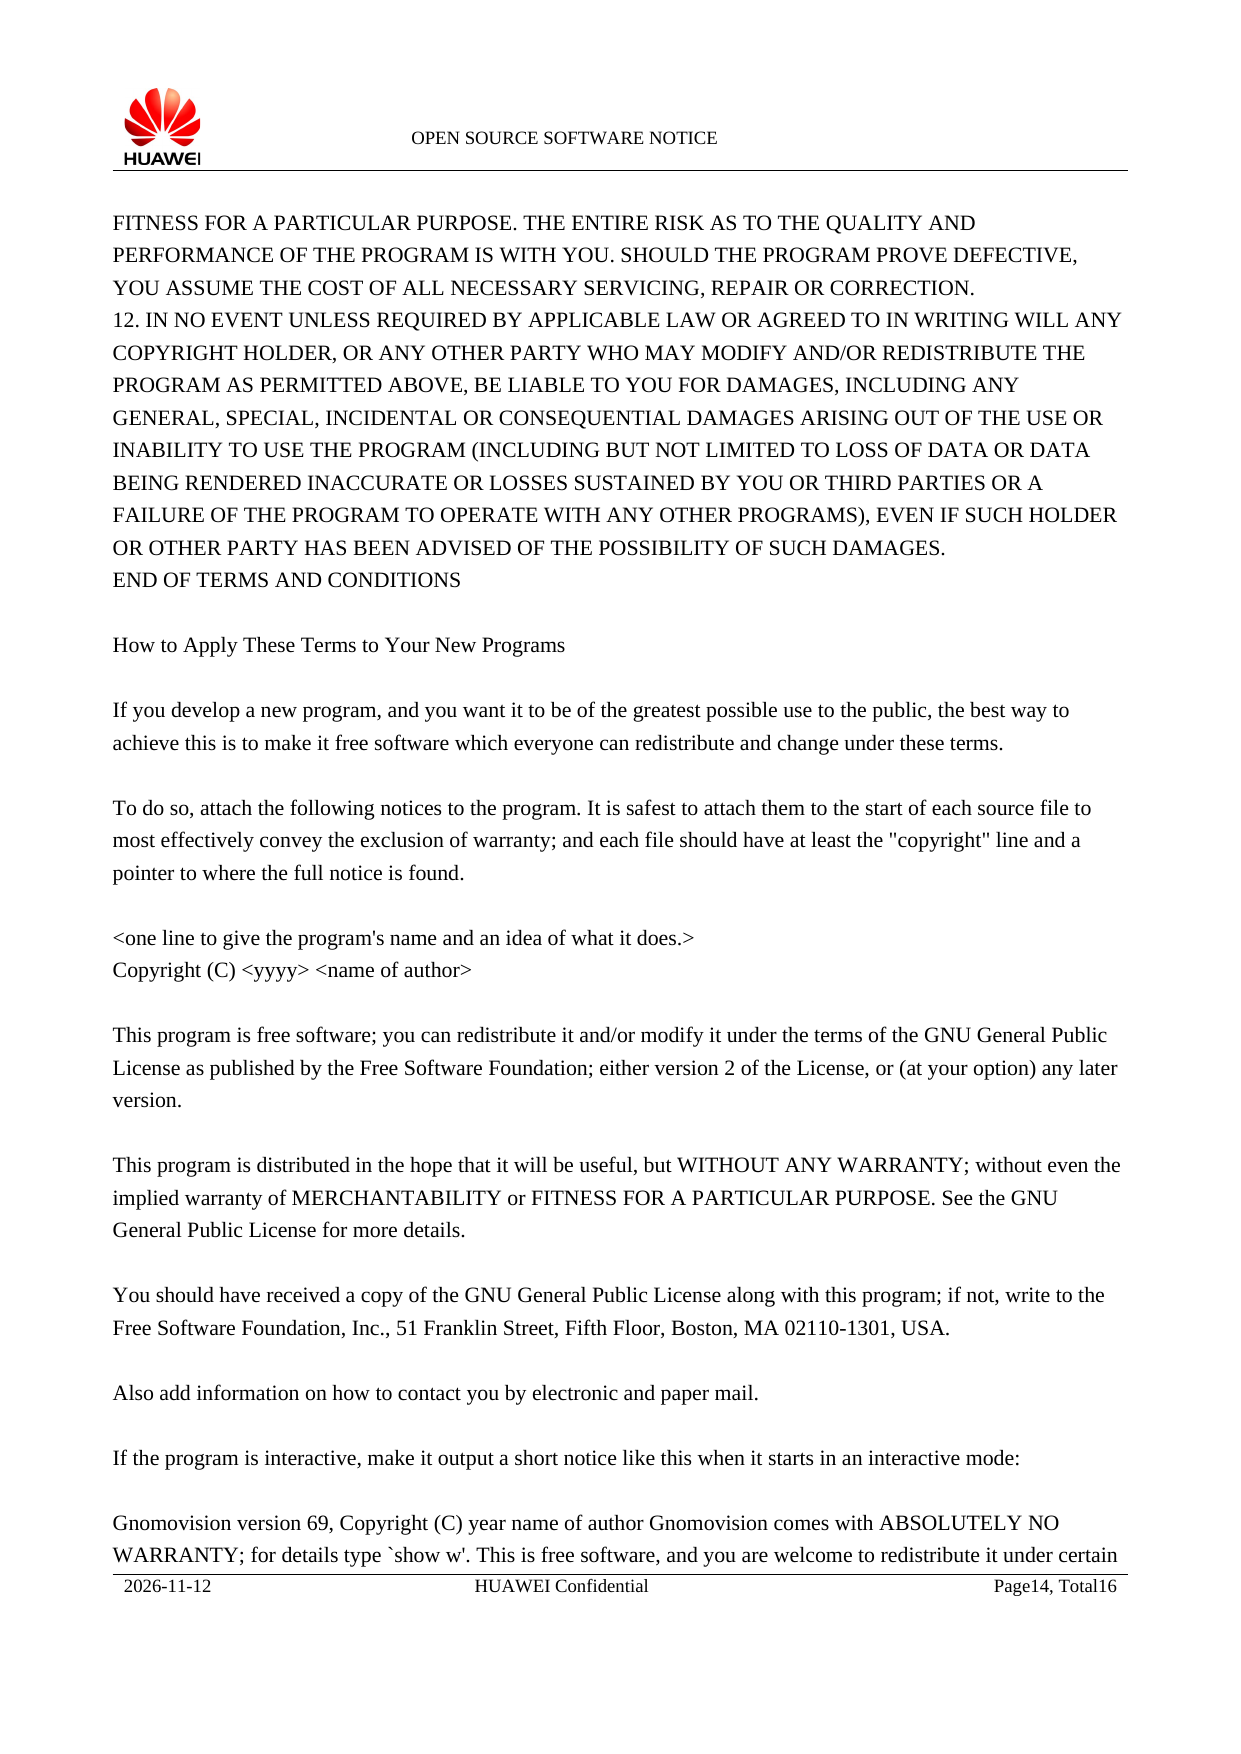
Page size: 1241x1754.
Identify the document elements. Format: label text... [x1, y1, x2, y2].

picture [124, 88, 201, 165]
